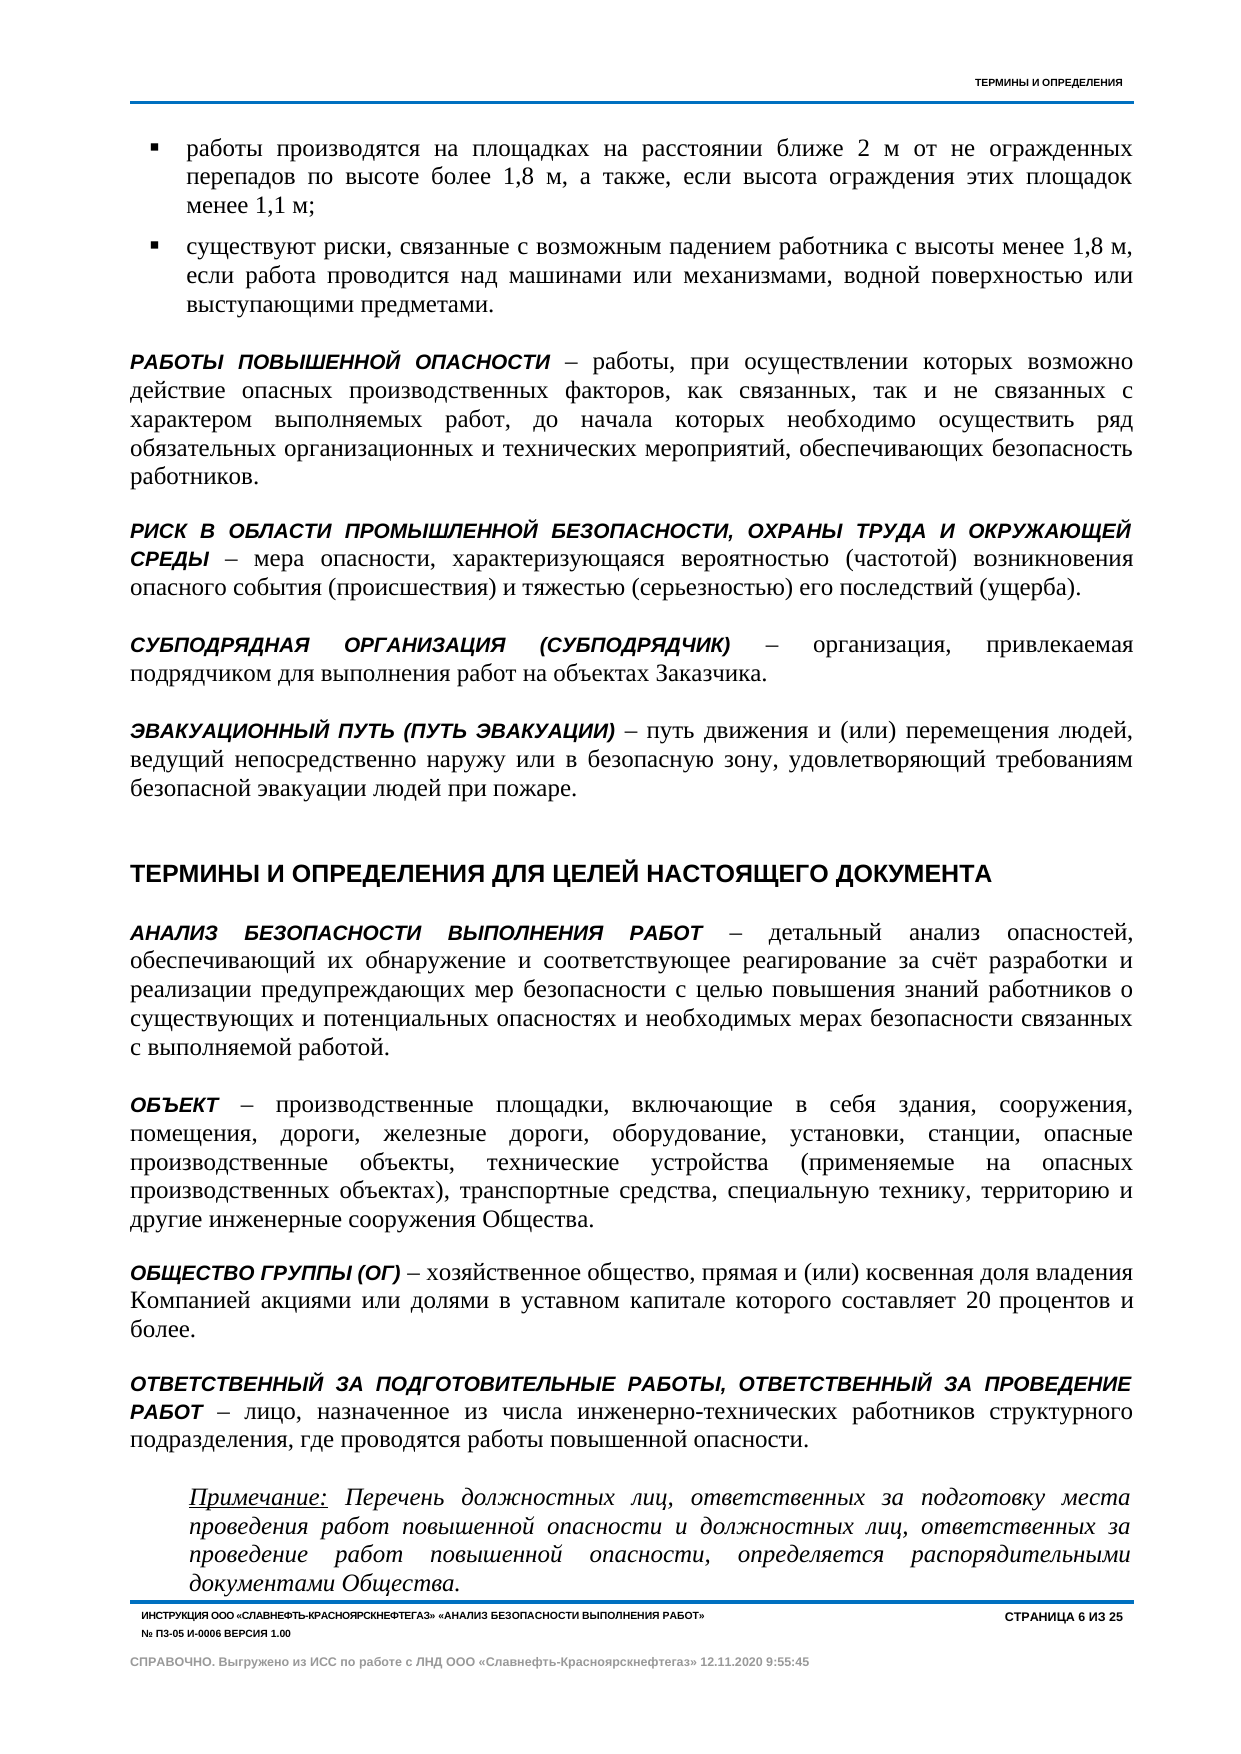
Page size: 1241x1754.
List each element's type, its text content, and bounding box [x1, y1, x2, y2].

list работы производятся на площадках на расстоянии ближе 2 м от не огражденных перепадов по высоте более 1,8 м, а также, если высота ограждения этих площадок менее 1,1 м; [149, 133, 1134, 219]
text Ответственный за подготовительные работы, Ответственный за проведение работ – лицо, назначенное из числа инженерно-технических работников структурного подразделения, где проводятся работы повышенной опасности. [130, 1372, 1134, 1453]
text риск в области Промышленной безопасности, охраны труда и окружающей среды – мера опасности, характеризующаяся вероятностью (частотой) возникновения опасного события (происшествия) и тяжестью (серьезностью) его последствий (ущерба). [130, 519, 1134, 600]
text Анализ безопасности выполнения работ – детальный анализ опасностей, обеспечивающий их обнаружение и соответствующее реагирование за счёт разработки и реализации предупреждающих мер безопасности с целью повышения знаний работников о существующих и потенциальных опасностях и необходимых мерах безопасности связанных с выполняемой работой. [130, 917, 1134, 1060]
text эвакуационный путь (путь эвакуации) – путь движения и (или) перемещения людей, ведущий непосредственно наружу или в безопасную зону, удовлетворяющий требованиям безопасной эвакуации людей при пожаре. [130, 715, 1134, 802]
text Примечание: Перечень должностных лиц, ответственных за подготовку места проведения работ повышенной опасности и должностных лиц, ответственных за проведение работ повышенной опасности, определяется распорядительными документами Общества. [189, 1482, 1134, 1597]
list существуют риски, связанные с возможным падением работника с высоты менее 1,8 м, если работа проводится над машинами или механизмами, водной поверхностью или выступающими предметами. [149, 231, 1134, 318]
text ТЕРМИНЫ И ОПРЕДЕЛЕНИЯ ДЛЯ ЦЕЛЕЙ НАСТОЯЩЕГО ДОКУМЕНТА [130, 859, 1134, 888]
text Общество группы (ОГ) – хозяйственное общество, прямая и (или) косвенная доля владения Компанией акциями или долями в уставном капитале которого составляет 20 процентов и более. [130, 1257, 1134, 1343]
text СУБПОДРЯДНАЯ ОРГАНИЗАЦИЯ (СУБПОДРЯДЧИК) – организация, привлекаемая подрядчиком для выполнения работ на объектах Заказчика. [130, 629, 1134, 687]
text РАБОТЫ ПОВЫШЕННОЙ ОПАСНОСТИ – работы, при осуществлении которых возможно действие опасных производственных факторов, как связанных, так и не связанных с характером выполняемых работ, до начала которых необходимо осуществить ряд обязательных организационных и технических мероприятий, обеспечивающих безопасность работников. [130, 346, 1134, 490]
text ОБЪЕКТ – производственные площадки, включающие в себя здания, сооружения, помещения, дороги, железные дороги, оборудование, установки, станции, опасные производственные объекты, технические устройства (применяемые на опасных производственных объектах), транспортные средства, специальную технику, территорию и другие инженерные сооружения Общества. [130, 1089, 1134, 1233]
